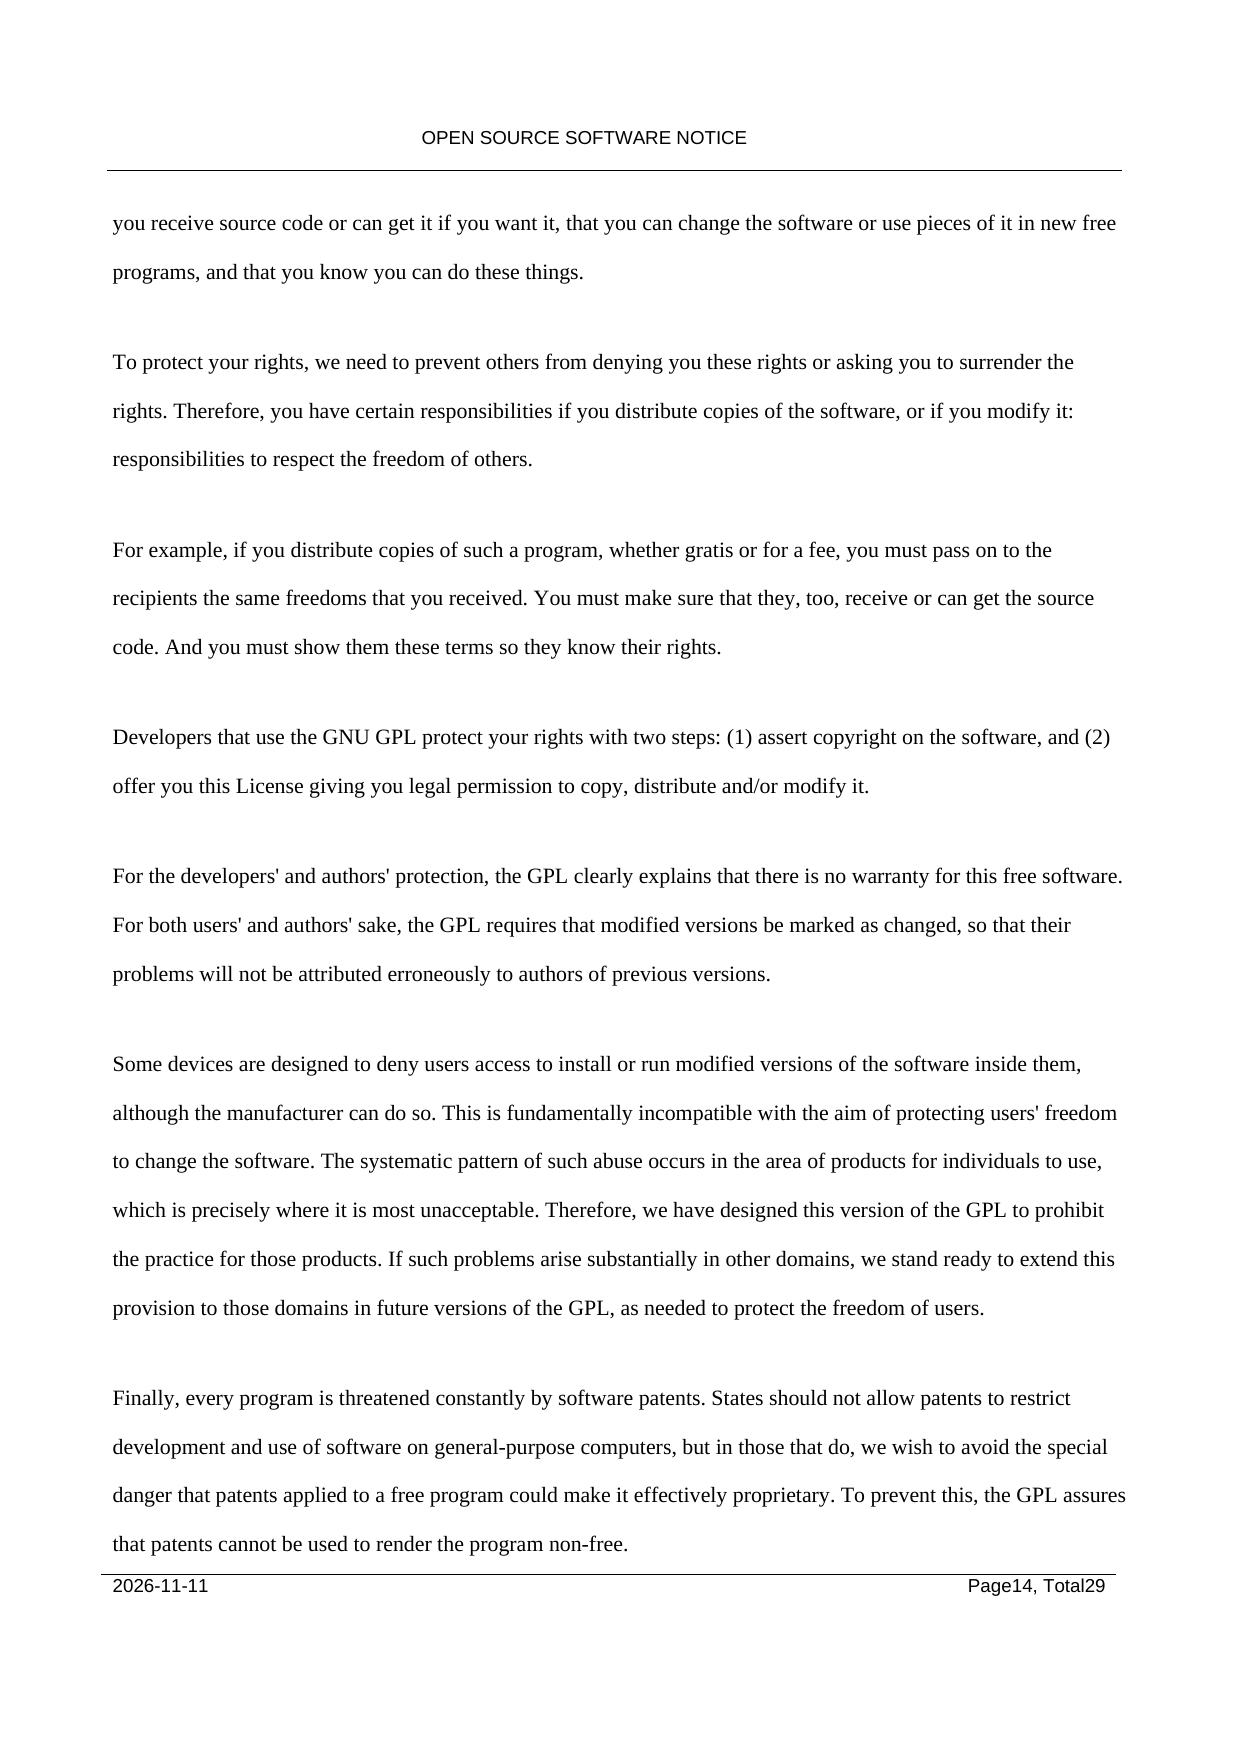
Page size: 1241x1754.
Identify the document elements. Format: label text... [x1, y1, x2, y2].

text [112, 206, 1128, 288]
text Some devices are designed to deny users access to install or run modified versions of the software inside them, although the manufacturer can do so. This is fundamentally incompatible with the aim of protecting users' freedom to change the software. The systematic pattern of such abuse occurs in the area of products for individuals to use, which is precisely where it is most unacceptable. Therefore, we have designed this version of the GPL to prohibit the practice for those products. If such problems arise substantially in other domains, we stand ready to extend this provision to those domains in future versions of the GPL, as needed to protect the freedom of users. [112, 1047, 1128, 1324]
text Developers that use the GNU GPL protect your rights with two steps: (1) assert copyright on the software, and (2) offer you this License giving you legal permission to copy, distribute and/or modify it. [112, 721, 1128, 802]
text Finally, every program is threatened constantly by software patents. States should not allow patents to restrict development and use of software on general-purpose computers, but in those that do, we wish to avoid the special danger that patents applied to a free program could make it effectively proprietary. To prevent this, the GPL assures that patents cannot be used to render the program non-free. [112, 1381, 1128, 1560]
text To protect your rights, we need to prevent others from denying you these rights or asking you to surrender the rights. Therefore, you have certain responsibilities if you distribute copies of the software, or if you modify it: responsibilities to respect the freedom of others. [112, 345, 1128, 475]
text For example, if you distribute copies of such a program, whether gratis or for a fee, you must pass on to the recipients the same freedoms that you received. You must make sure that they, too, receive or can get the source code. And you must show them these terms so they know their rights. [112, 533, 1128, 663]
text For the developers' and authors' protection, the GPL clearly explains that there is no warranty for this free software. For both users' and authors' sake, the GPL requires that modified versions be marked as changed, so that their problems will not be attributed erroneously to authors of previous versions. [112, 860, 1128, 990]
